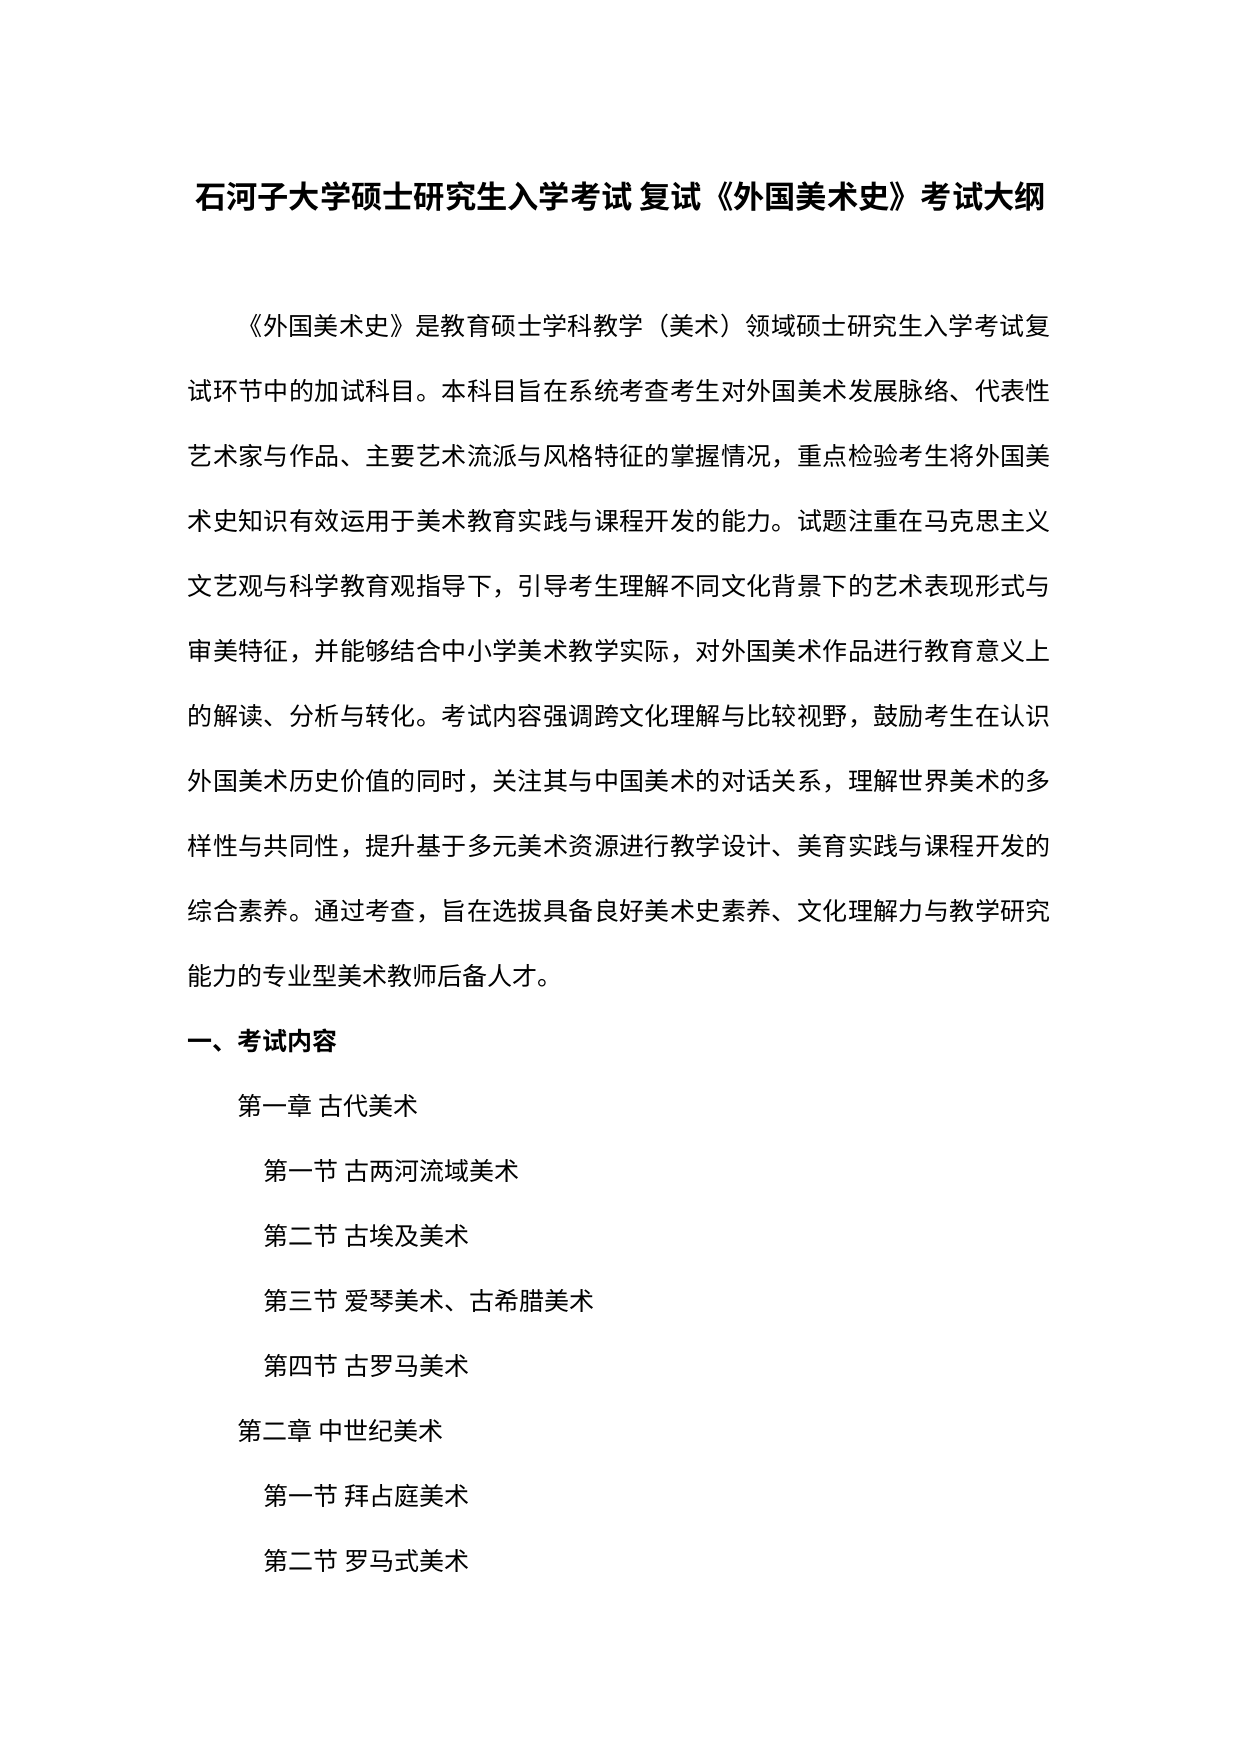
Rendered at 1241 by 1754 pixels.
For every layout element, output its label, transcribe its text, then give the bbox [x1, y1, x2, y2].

text 第一节 拜占庭美术 [187, 1462, 1053, 1527]
text 第二节 罗马式美术 [187, 1527, 1053, 1592]
text 第四节 古罗马美术 [187, 1332, 1053, 1397]
text 石河子大学硕士研究生入学考试 复试《外国美术史》考试大纲 [187, 162, 1053, 227]
text 第二节 古埃及美术 [187, 1202, 1053, 1267]
text 第一章 古代美术 [187, 1072, 1053, 1137]
text 第一节 古两河流域美术 [187, 1137, 1053, 1202]
text 第二章 中世纪美术 [187, 1397, 1053, 1462]
text 一、考试内容 [187, 1007, 1053, 1072]
text 第三节 爱琴美术、古希腊美术 [187, 1267, 1053, 1332]
text 《外国美术史》是教育硕士学科教学（美术）领域硕士研究生入学考试复试环节中的加试科目。本科目旨在系统考查考生对外国美术发展脉络、代表性艺术家与作品、主要艺术流派与风格特征的掌握情况，重点检验考生将外国美术史知识有效运用于美术教育实践与课程开发的能力。试题注重在马克思主义文艺观与科学教育观指导下，引导考生理解不同文化背景下的艺术表现形式与审美特征，并能够结合中小学美术教学实际，对外国美术作品进行教育意义上的解读、分析与转化。考试内容强调跨文化理解与比较视野，鼓励考生在认识外国美术历史价值的同时，关注其与中国美术的对话关系，理解世界美术的多样性与共同性，提升基于多元美术资源进行教学设计、美育实践与课程开发的综合素养。通过考查，旨在选拔具备良好美术史素养、文化理解力与教学研究能力的专业型美术教师后备人才。 [187, 292, 1053, 1007]
